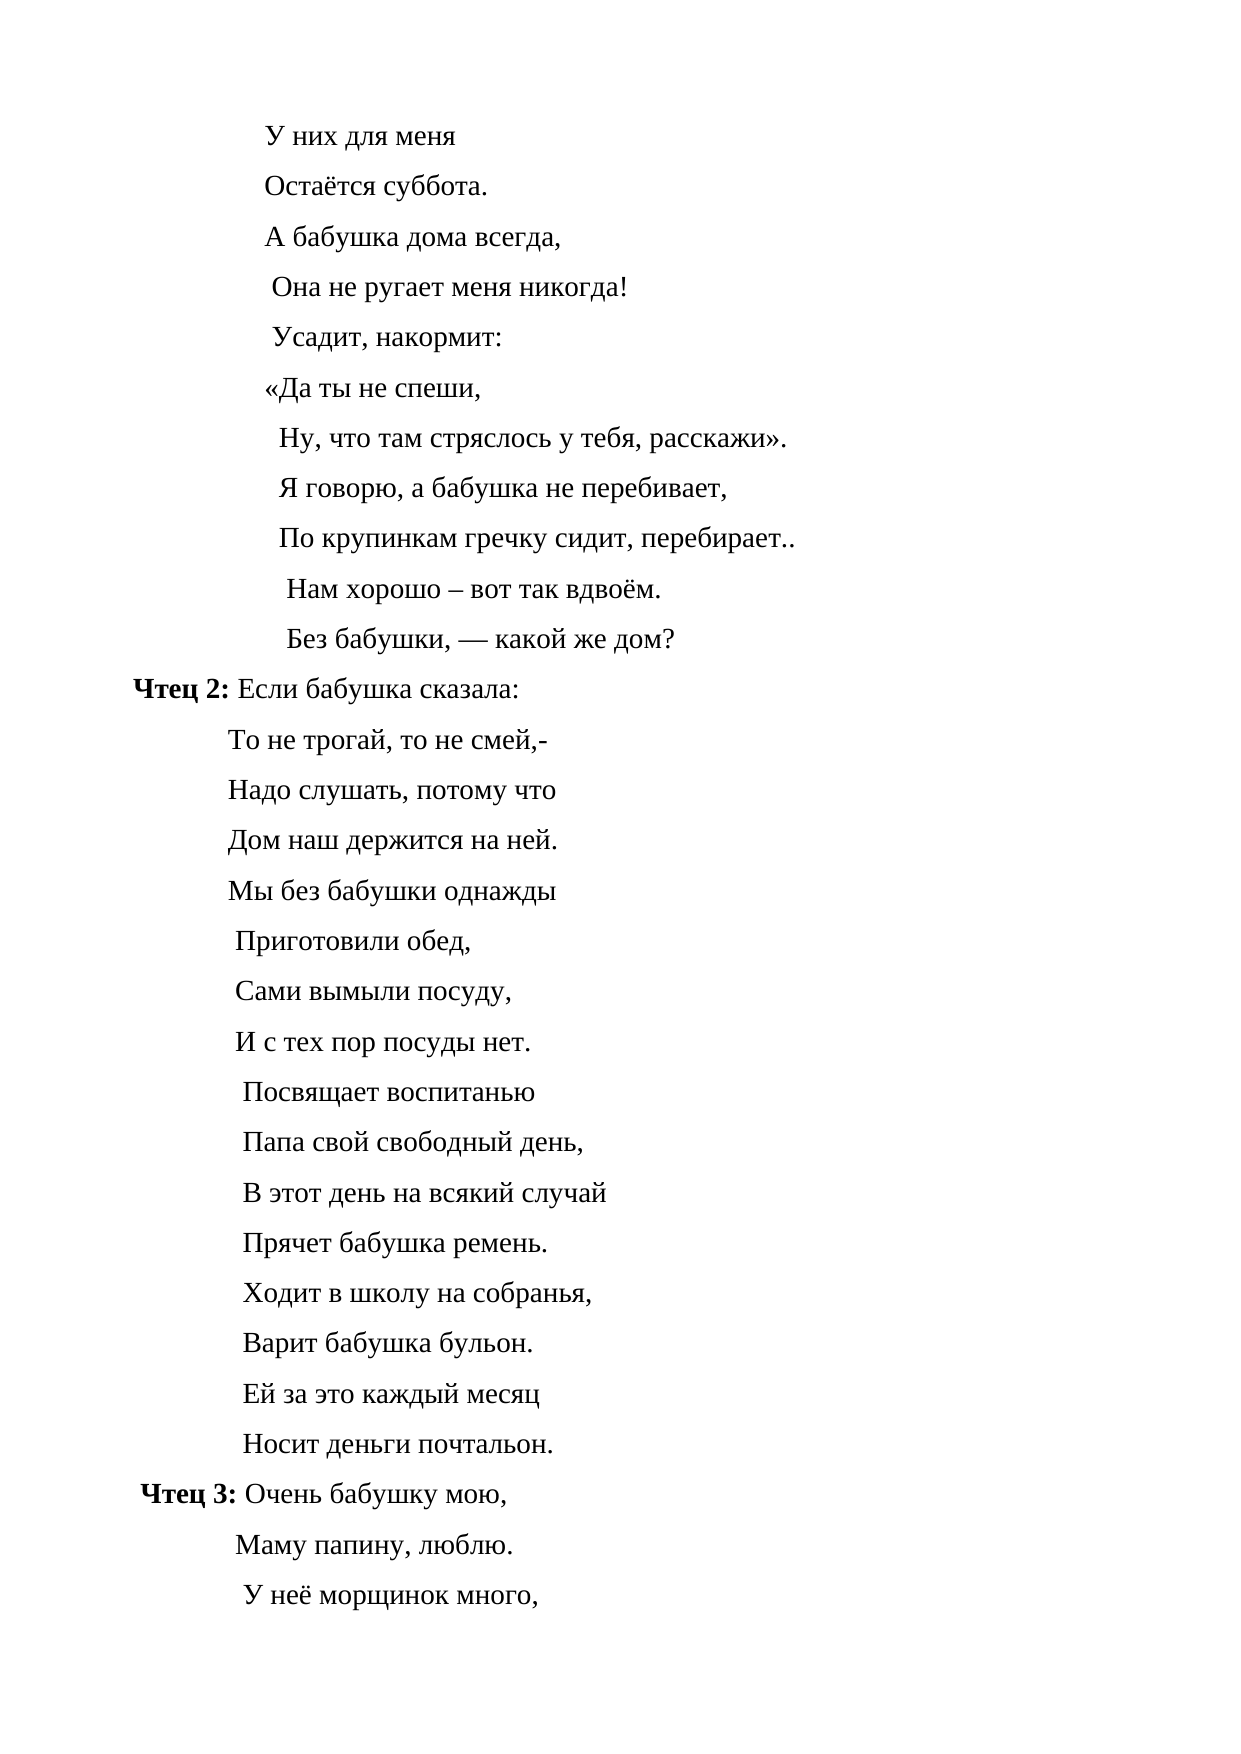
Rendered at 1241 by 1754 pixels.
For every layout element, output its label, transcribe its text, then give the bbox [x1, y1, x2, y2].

text У них для меня [133, 118, 1122, 152]
text Дом наш держится на ней. [133, 822, 1122, 856]
text Маму папину, люблю. [133, 1527, 1122, 1560]
text А бабушка дома всегда, [133, 219, 1122, 252]
text Ходит в школу на собранья, [133, 1275, 1122, 1309]
text Нам хорошо – вот так вдвоём. [133, 571, 1122, 604]
text Варит бабушка бульон. [133, 1326, 1122, 1359]
text Чтец 2: Если бабушка сказала: [133, 672, 1122, 705]
text Надо слушать, потому что [133, 772, 1122, 806]
text То не трогай, то не смей,- [133, 722, 1122, 755]
text Усадит, накормит: [133, 319, 1122, 353]
text Остаётся суббота. [133, 168, 1122, 202]
text Посвящает воспитанью [133, 1074, 1122, 1108]
text Она не ругает меня никогда! [133, 269, 1122, 303]
text Сами вымыли посуду, [133, 973, 1122, 1007]
text Ну, что там стряслось у тебя, расскажи». [133, 420, 1122, 453]
text Носит деньги почтальон. [133, 1426, 1122, 1460]
text По крупинкам гречку сидит, перебирает.. [133, 521, 1122, 554]
text Папа свой свободный день, [133, 1124, 1122, 1158]
text Без бабушки, — какой же дом? [133, 621, 1122, 655]
text И с тех пор посуды нет. [133, 1024, 1122, 1057]
text Прячет бабушка ремень. [133, 1225, 1122, 1258]
text «Да ты не спеши, [133, 370, 1122, 403]
text В этот день на всякий случай [133, 1175, 1122, 1208]
text Я говорю, а бабушка не перебивает, [133, 470, 1122, 504]
text Приготовили обед, [133, 923, 1122, 957]
text Ей за это каждый месяц [133, 1376, 1122, 1409]
text Мы без бабушки однажды [133, 873, 1122, 906]
text Чтец 3: Очень бабушку мою, [133, 1477, 1122, 1510]
text У неё морщинок много, [133, 1577, 1122, 1611]
